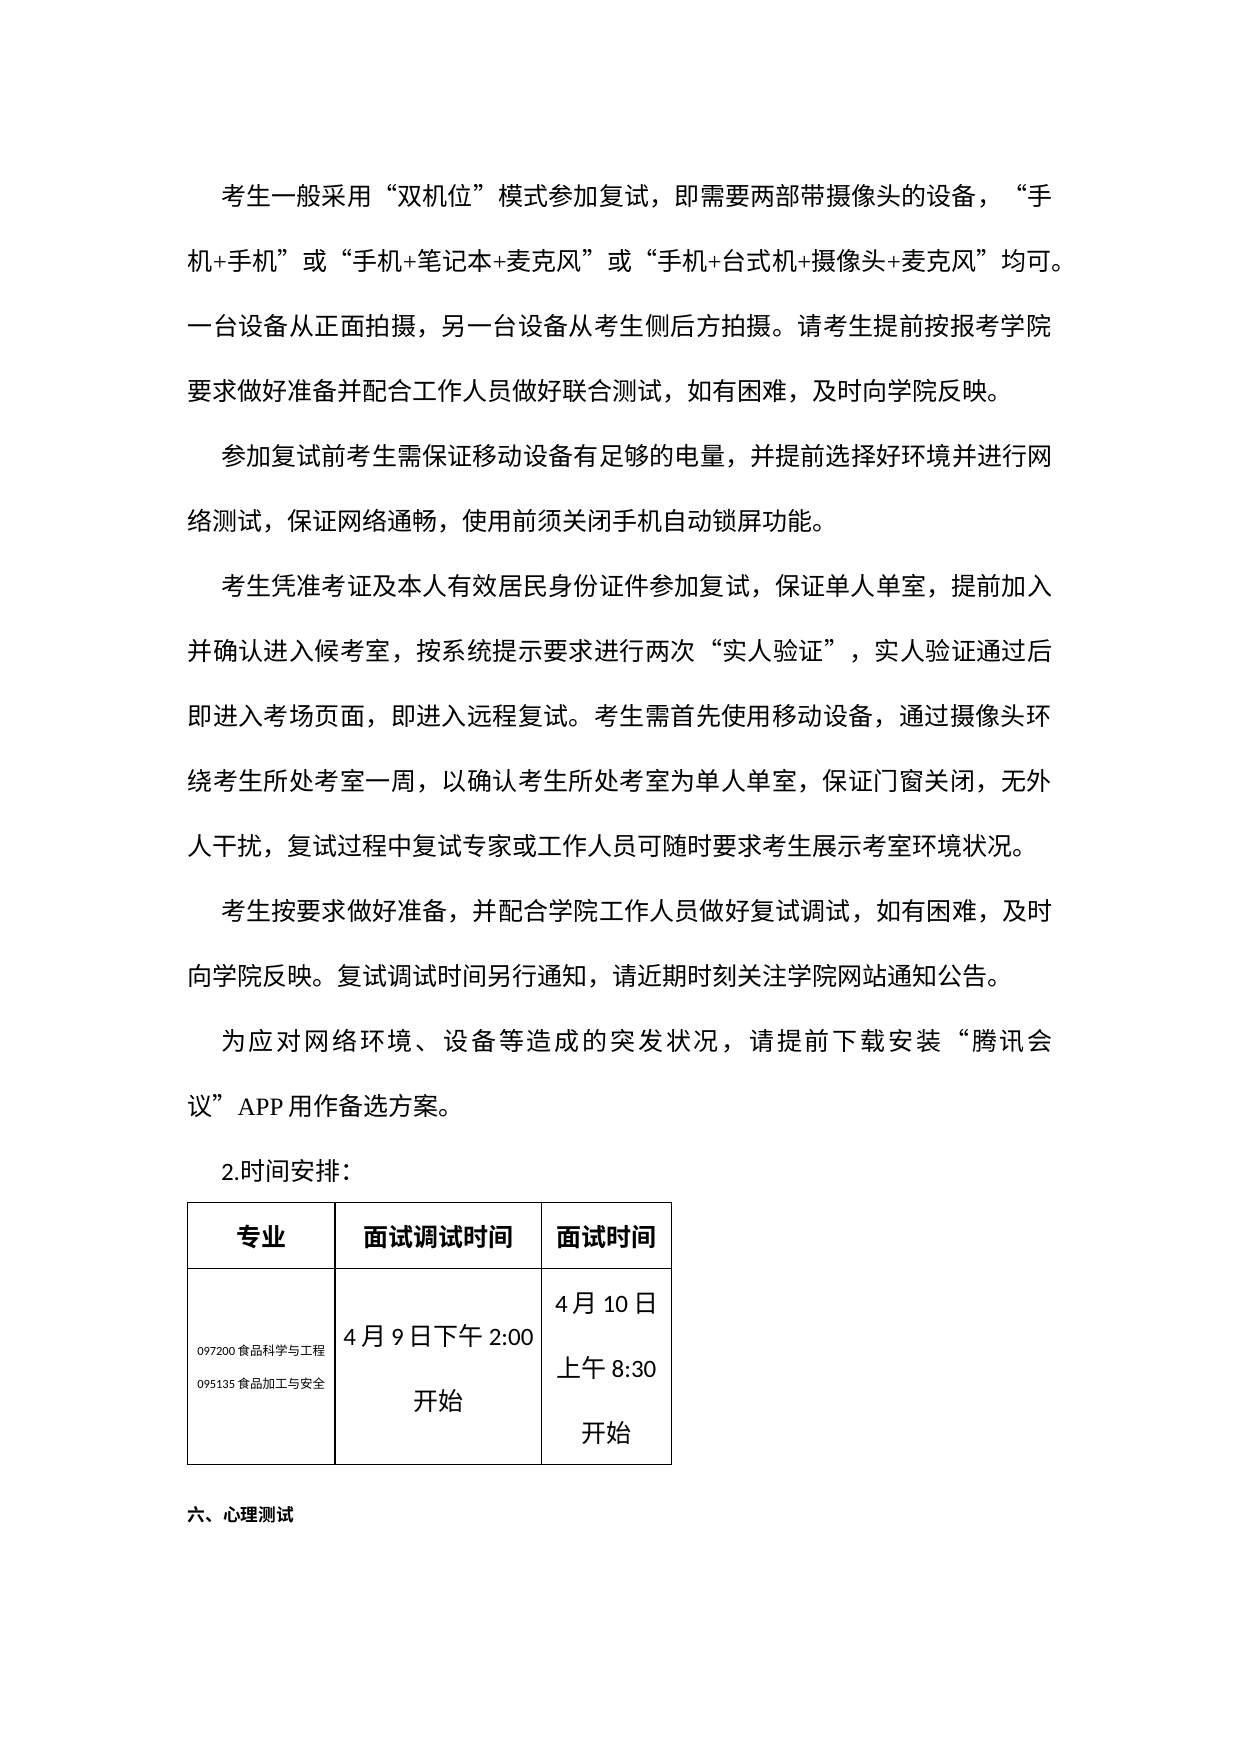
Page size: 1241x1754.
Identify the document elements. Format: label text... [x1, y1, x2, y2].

text 考生凭准考证及本人有效居民身份证件参加复试，保证单人单室，提前加入并确认进入候考室，按系统提示要求进行两次“实人验证”，实人验证通过后即进入考场页面，即进入远程复试。考生需首先使用移动设备，通过摄像头环绕考生所处考室一周，以确认考生所处考室为单人单室，保证门窗关闭，无外人干扰，复试过程中复试专家或工作人员可随时要求考生展示考室环境状况。 [187, 552, 1053, 877]
text 六、心理测试 [187, 1498, 1053, 1530]
table_cell 4月10日上午8:30开始 [542, 1269, 671, 1464]
text 参加复试前考生需保证移动设备有足够的电量，并提前选择好环境并进行网络测试，保证网络通畅，使用前须关闭手机自动锁屏功能。 [187, 422, 1053, 552]
text 为应对网络环境、设备等造成的突发状况，请提前下载安装“腾讯会议”APP用作备选方案。 [187, 1007, 1053, 1137]
table_header 面试时间 [542, 1203, 671, 1268]
table_cell 4月9日下午2:00开始 [336, 1269, 541, 1464]
table_header 面试调试时间 [336, 1203, 541, 1268]
text 考生一般采用“双机位”模式参加复试，即需要两部带摄像头的设备，“手机+手机”或“手机+笔记本+麦克风”或“手机+台式机+摄像头+麦克风”均可。一台设备从正面拍摄，另一台设备从考生侧后方拍摄。请考生提前按报考学院要求做好准备并配合工作人员做好联合测试，如有困难，及时向学院反映。 [187, 162, 1053, 422]
text 2.时间安排： [187, 1137, 1053, 1202]
table_cell 097200食品科学与工程 095135食品加工与安全 [188, 1269, 334, 1464]
text 考生按要求做好准备，并配合学院工作人员做好复试调试，如有困难，及时向学院反映。复试调试时间另行通知，请近期时刻关注学院网站通知公告。 [187, 877, 1053, 1007]
table_header 专业 [188, 1203, 334, 1268]
